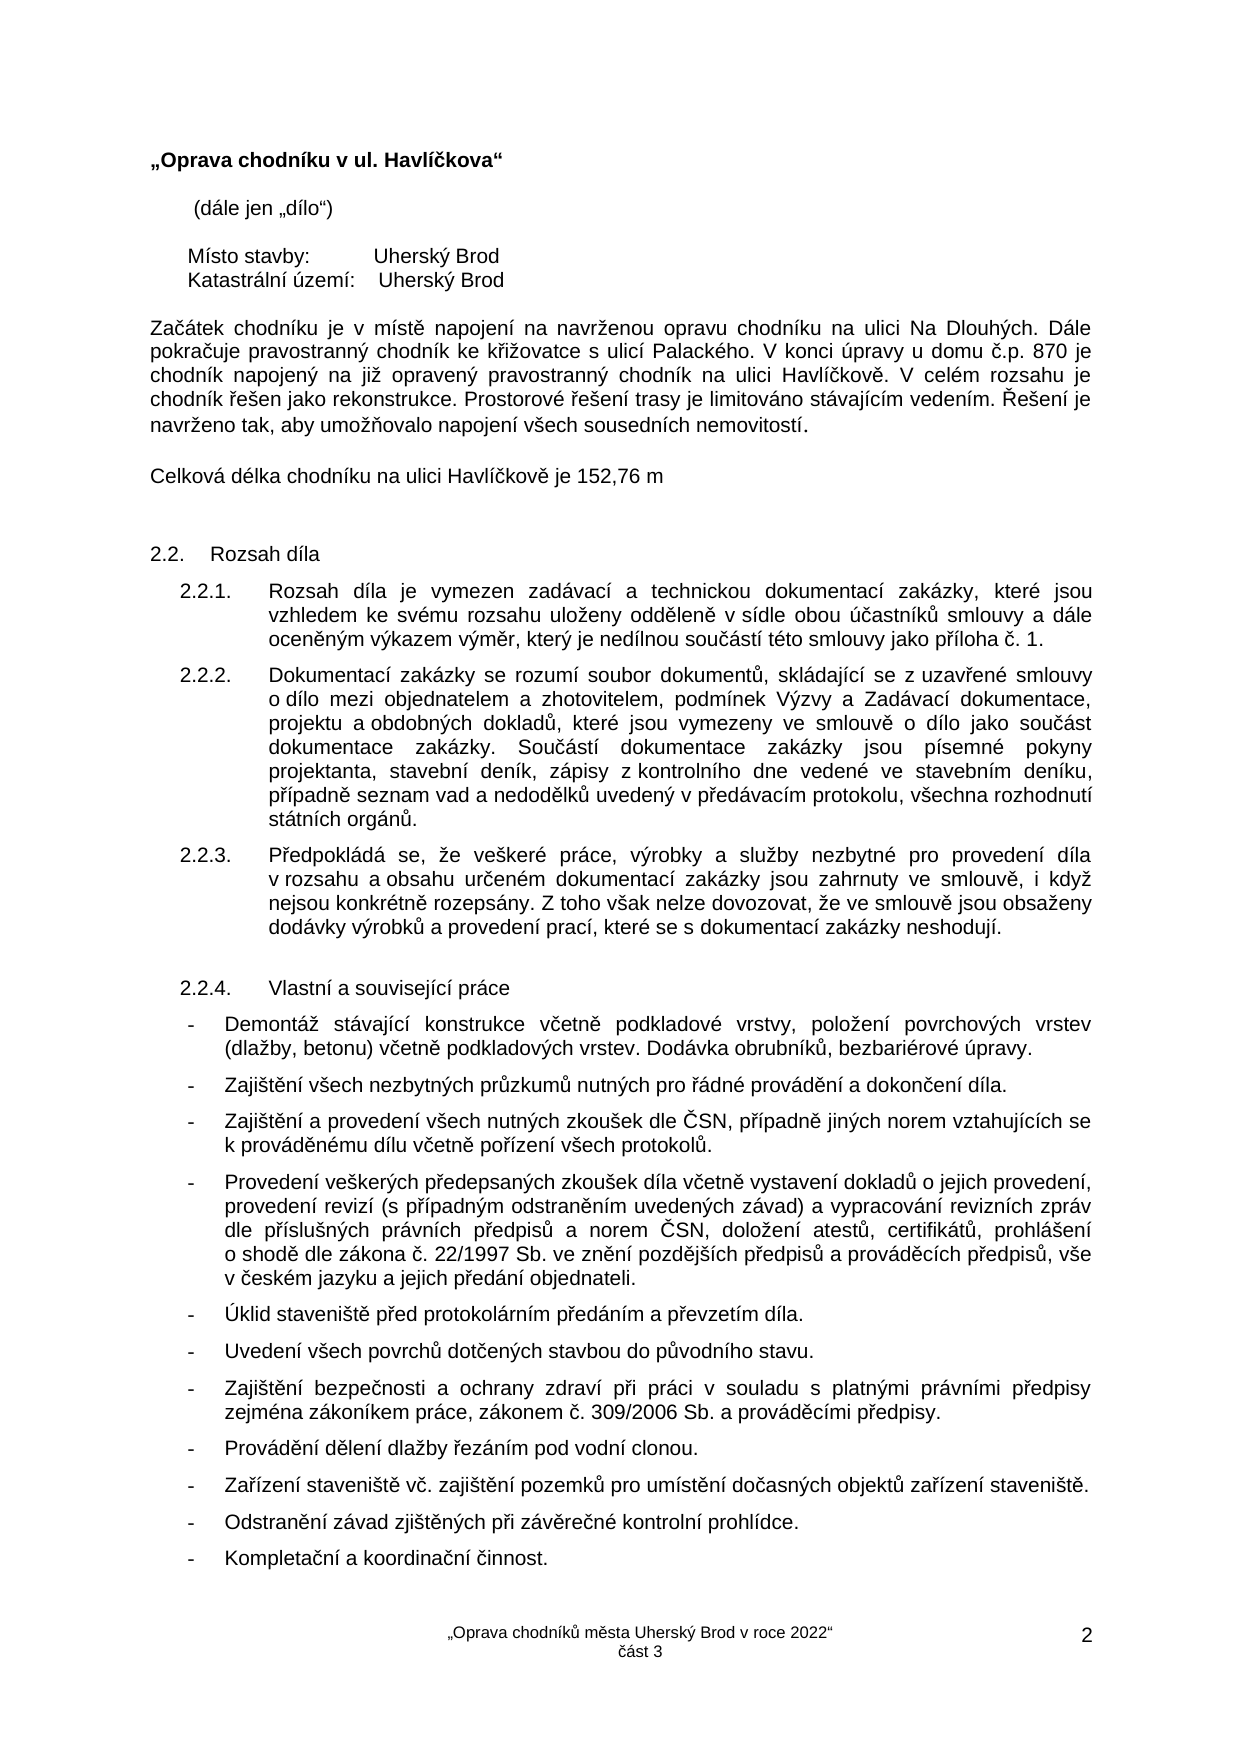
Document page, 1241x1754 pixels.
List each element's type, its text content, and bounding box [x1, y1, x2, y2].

text Začátek chodníku je v místě napojení na navrženou opravu chodníku na ulici Na Dlouhých. Dále pokračuje pravostranný chodník ke křižovatce s ulicí Palackého. V konci úpravy u domu č.p. 870 je chodník napojený na již opravený pravostranný chodník na ulici Havlíčkově. V celém rozsahu je chodník řešen jako rekonstrukce. Prostorové řešení trasy je limitováno stávajícím vedením. Řešení je navrženo tak, aby umožňovalo napojení všech sousedních nemovitostí. [150, 315, 1093, 437]
text „Oprava chodníku v ul. Havlíčkova“ [150, 148, 1093, 172]
list Provádění dělení dlažby řezáním pod vodní clonou. [187, 1436, 1093, 1460]
subtitle Rozsah díla je vymezen zadávací a technickou dokumentací zakázky, které jsou vzhledem ke svému rozsahu uloženy odděleně v sídle obou účastníků smlouvy a dále oceněným výkazem výměr, který je nedílnou součástí této smlouvy jako příloha č. 1. [179, 578, 1093, 650]
subtitle Předpokládá se, že veškeré práce, výrobky a služby nezbytné pro provedení díla v rozsahu a obsahu určeném dokumentací zakázky jsou zahrnuty ve smlouvě, i když nejsou konkrétně rozepsány. Z toho však nelze dovozovat, že ve smlouvě jsou obsaženy dodávky výrobků a provedení prací, které se s dokumentací zakázky neshodují. [179, 843, 1093, 939]
text Celková délka chodníku na ulici Havlíčkově je 152,76 m [150, 464, 1093, 488]
subtitle Rozsah díla [150, 542, 1093, 566]
list Kompletační a koordinační činnost. [187, 1546, 1093, 1570]
list Zajištění všech nezbytných průzkumů nutných pro řádné provádění a dokončení díla. [187, 1072, 1093, 1097]
subtitle Vlastní a související práce [179, 975, 1093, 999]
list Zajištění a provedení všech nutných zkoušek dle ČSN, případně jiných norem vztahujících se k prováděnému dílu včetně pořízení všech protokolů. [187, 1109, 1093, 1157]
list Demontáž stávající konstrukce včetně podkladové vrstvy, položení povrchových vrstev (dlažby, betonu) včetně podkladových vrstev. Dodávka obrubníků, bezbariérové úpravy. [187, 1012, 1093, 1060]
text (dále jen „dílo“) [150, 196, 1093, 219]
list Provedení veškerých předepsaných zkoušek díla včetně vystavení dokladů o jejich provedení, provedení revizí (s případným odstraněním uvedených závad) a vypracování revizních zpráv dle příslušných právních předpisů a norem ČSN, doložení atestů, certifikátů, prohlášení o shodě dle zákona č. 22/1997 Sb. ve znění pozdějších předpisů a prováděcích předpisů, vše v českém jazyku a jejich předání objednateli. [187, 1170, 1093, 1290]
list Odstranění závad zjištěných při závěrečné kontrolní prohlídce. [187, 1509, 1093, 1534]
list Úklid staveniště před protokolárním předáním a převzetím díla. [187, 1302, 1093, 1326]
list Uvedení všech povrchů dotčených stavbou do původního stavu. [187, 1339, 1093, 1363]
list Zajištění bezpečnosti a ochrany zdraví při práci v souladu s platnými právními předpisy zejména zákoníkem práce, zákonem č. 309/2006 Sb. a prováděcími předpisy. [187, 1376, 1093, 1424]
subtitle Dokumentací zakázky se rozumí soubor dokumentů, skládající se z uzavřené smlouvy o dílo mezi objednatelem a zhotovitelem, podmínek Výzvy a Zadávací dokumentace, projektu a obdobných dokladů, které jsou vymezeny ve smlouvě o dílo jako součást dokumentace zakázky. Součástí dokumentace zakázky jsou písemné pokyny projektanta, stavební deník, zápisy z kontrolního dne vedené ve stavebním deníku, případně seznam vad a nedodělků uvedený v předávacím protokolu, všechna rozhodnutí státních orgánů. [179, 663, 1093, 831]
text Místo stavby: Uherský Brod [187, 243, 1093, 267]
list Zařízení staveniště vč. zajištění pozemků pro umístění dočasných objektů zařízení staveniště. [187, 1473, 1093, 1497]
text Katastrální území: Uherský Brod [187, 267, 1093, 291]
